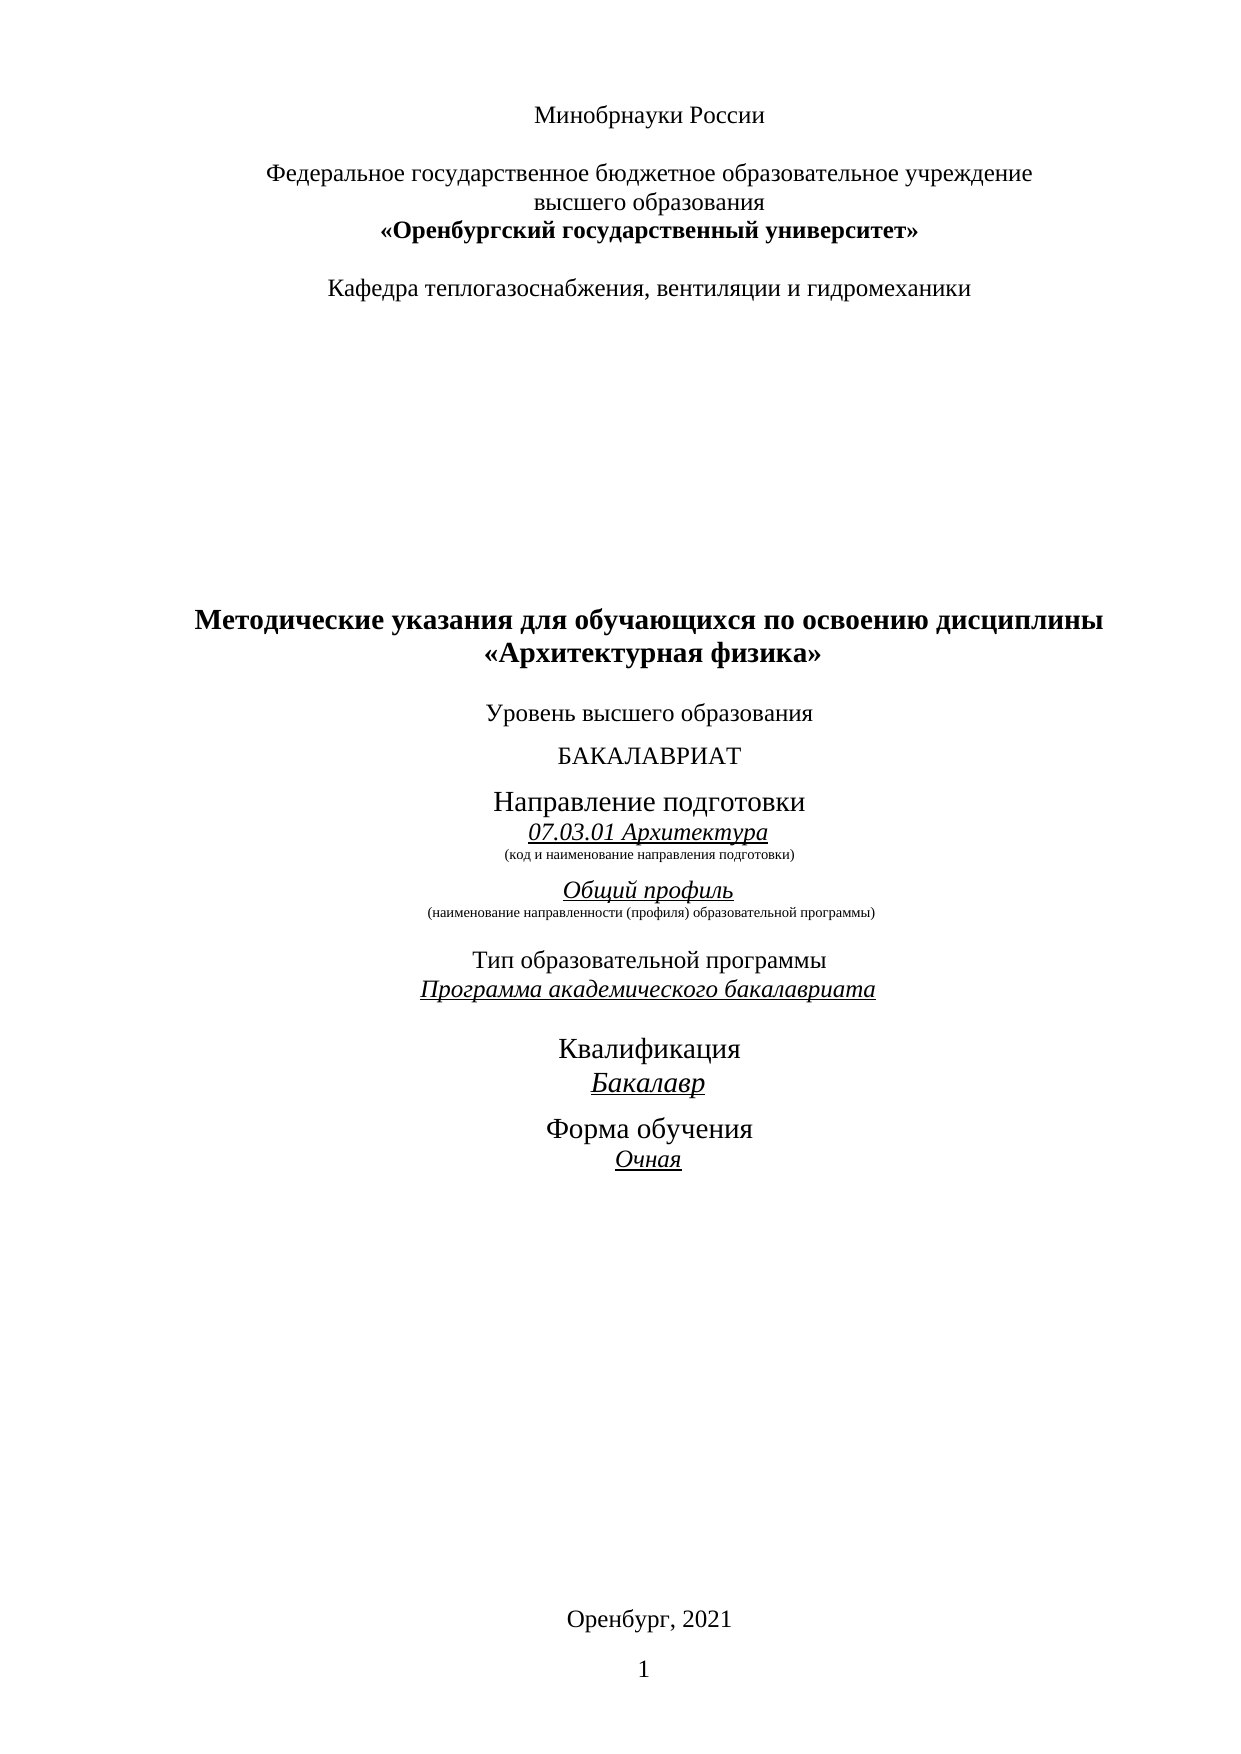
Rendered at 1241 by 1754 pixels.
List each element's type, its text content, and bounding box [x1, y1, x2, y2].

text Направление подготовки [85, 784, 1213, 817]
text БАКАЛАВРИАТ [85, 741, 1213, 769]
text Очная [85, 1144, 1213, 1173]
text Бакалавр [85, 1065, 1213, 1098]
text Квалификация [85, 1031, 1213, 1065]
text Минобрнауки России [85, 101, 1213, 129]
text 07.03.01 Архитектура [85, 817, 1213, 846]
text Методические указания для обучающихся по освоению дисциплины [85, 602, 1213, 635]
text (наименование направленности (профиля) образовательной программы) [85, 904, 1213, 932]
text Тип образовательной программы [85, 945, 1213, 974]
text Кафедра теплогазоснабжения, вентиляции и гидромеханики [85, 273, 1213, 302]
text Оренбург, 2021 [85, 1604, 1213, 1633]
text Общий профиль [85, 875, 1213, 904]
text (код и наименование направления подготовки) [85, 846, 1213, 875]
text Форма обучения [85, 1111, 1213, 1144]
text Уровень высшего образования [85, 698, 1213, 726]
text «Архитектурная физика» [85, 635, 1213, 669]
text высшего образования [85, 187, 1213, 216]
text «Оренбургский государственный университет» [85, 216, 1213, 244]
text Федеральное государственное бюджетное образовательное учреждение [85, 158, 1213, 187]
text Программа академического бакалавриата [85, 974, 1213, 1002]
